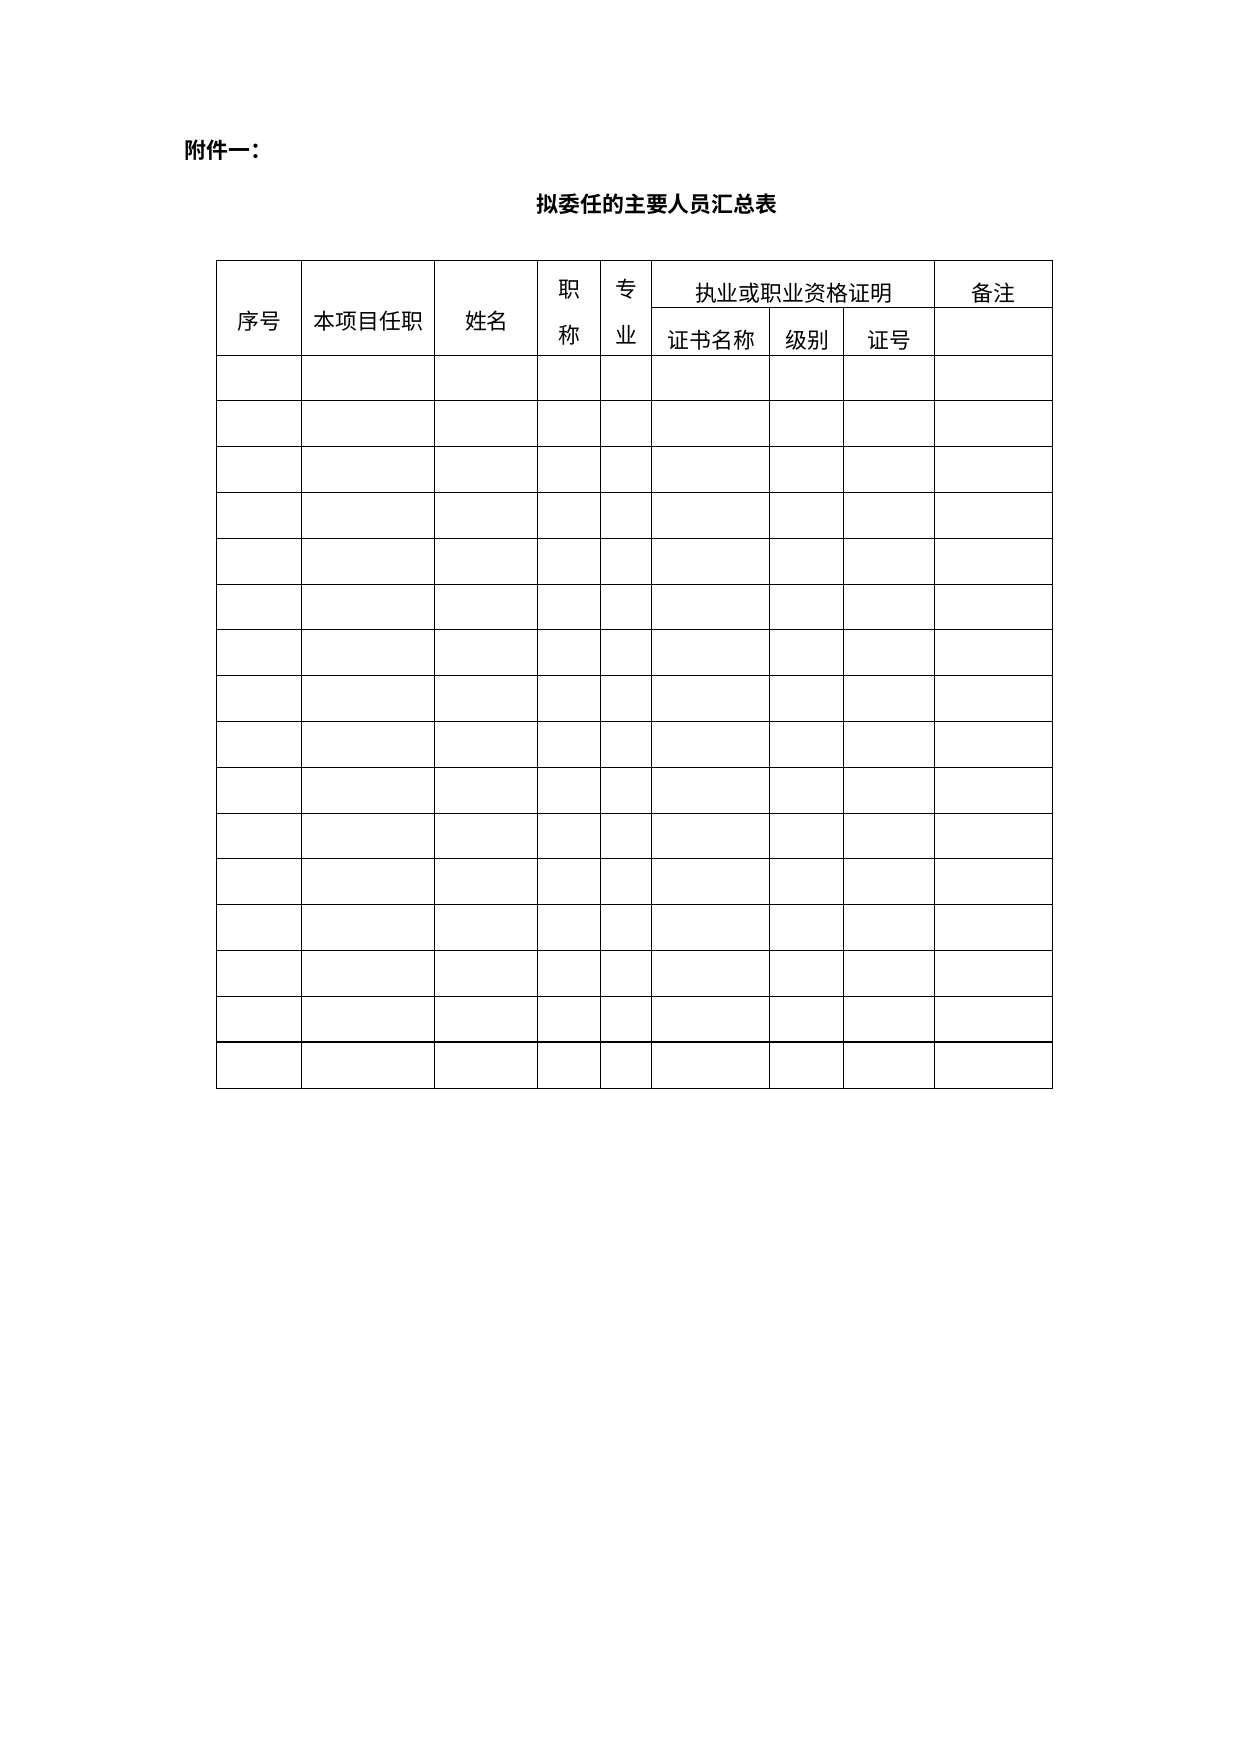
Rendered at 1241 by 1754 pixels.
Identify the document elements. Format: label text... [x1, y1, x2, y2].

table_cell [217, 951, 301, 996]
table_cell [601, 722, 651, 767]
table_cell [302, 539, 434, 583]
table_header 职称 [538, 261, 600, 355]
table_cell [844, 768, 934, 813]
table_cell 证书名称 [652, 308, 769, 355]
table_cell [935, 401, 1052, 446]
table_cell [844, 630, 934, 675]
table_cell [770, 859, 843, 904]
subtitle 拟委任的主要人员汇总表 [184, 187, 1129, 219]
table_cell [935, 1043, 1052, 1087]
table_cell 证号 [844, 308, 934, 355]
table_header 备注 [935, 261, 1052, 307]
table_cell [652, 814, 769, 858]
table_cell [435, 447, 537, 492]
table_cell [538, 997, 600, 1041]
table_cell [652, 905, 769, 950]
table_cell [601, 630, 651, 675]
table_cell [935, 814, 1052, 858]
table_cell [435, 493, 537, 538]
table_cell [652, 493, 769, 538]
table_cell [770, 1043, 843, 1087]
table_cell [217, 539, 301, 583]
table_cell [844, 493, 934, 538]
table_cell [770, 401, 843, 446]
table_cell [601, 447, 651, 492]
table_cell [601, 401, 651, 446]
table_cell [770, 814, 843, 858]
table_cell [538, 1043, 600, 1087]
table_cell [935, 447, 1052, 492]
table_cell [652, 722, 769, 767]
table_cell [302, 585, 434, 629]
table_cell [435, 905, 537, 950]
table_cell [935, 539, 1052, 583]
table_cell [538, 356, 600, 400]
table_cell [770, 676, 843, 721]
table_cell [302, 722, 434, 767]
table_cell [844, 401, 934, 446]
table_cell [652, 539, 769, 583]
table_cell [652, 401, 769, 446]
table_cell [935, 630, 1052, 675]
table_cell [302, 951, 434, 996]
table_cell [601, 493, 651, 538]
table_cell [844, 859, 934, 904]
table_cell [652, 356, 769, 400]
table_cell [302, 859, 434, 904]
table_cell [435, 630, 537, 675]
table_cell [538, 814, 600, 858]
table_cell [217, 905, 301, 950]
table_cell [538, 722, 600, 767]
table_cell [935, 308, 1052, 355]
table_cell [435, 539, 537, 583]
table_header 执业或职业资格证明 [652, 261, 934, 307]
table_cell [770, 768, 843, 813]
table_cell [217, 447, 301, 492]
table_cell [302, 768, 434, 813]
table_cell [302, 401, 434, 446]
table_cell [538, 768, 600, 813]
table_cell [435, 997, 537, 1041]
table_cell [601, 768, 651, 813]
table_cell 级别 [770, 308, 843, 355]
table_cell [652, 997, 769, 1041]
table_cell [770, 539, 843, 583]
table_cell [217, 997, 301, 1041]
table_cell [844, 447, 934, 492]
table_cell [844, 997, 934, 1041]
table_cell [770, 356, 843, 400]
table_cell [770, 905, 843, 950]
table_cell [435, 356, 537, 400]
table_cell [217, 1043, 301, 1087]
table_cell [538, 859, 600, 904]
table_cell [217, 814, 301, 858]
subtitle 附件一： [184, 133, 1129, 165]
table_cell [538, 585, 600, 629]
table_cell [935, 905, 1052, 950]
table_cell [217, 768, 301, 813]
table_cell [935, 356, 1052, 400]
table_cell [435, 585, 537, 629]
table_cell [435, 814, 537, 858]
table_cell [601, 539, 651, 583]
table_cell [302, 997, 434, 1041]
table_cell [844, 676, 934, 721]
table_cell [217, 859, 301, 904]
table_cell [538, 951, 600, 996]
table_cell [302, 905, 434, 950]
table_cell [935, 951, 1052, 996]
table_cell [538, 539, 600, 583]
table_cell [770, 630, 843, 675]
table_cell [935, 722, 1052, 767]
table_cell [601, 356, 651, 400]
table_cell [935, 493, 1052, 538]
table_cell [217, 401, 301, 446]
table_cell [435, 951, 537, 996]
table_cell [652, 859, 769, 904]
table_cell [435, 768, 537, 813]
table_cell [844, 539, 934, 583]
table_cell [538, 630, 600, 675]
table_cell [770, 585, 843, 629]
table_header 本项目任职 [302, 261, 434, 355]
table_cell [538, 905, 600, 950]
table_cell [652, 951, 769, 996]
table_cell [770, 997, 843, 1041]
table_cell [935, 676, 1052, 721]
table_cell [302, 1043, 434, 1087]
table_cell [844, 951, 934, 996]
table_cell [844, 722, 934, 767]
table_cell [435, 722, 537, 767]
table_cell [601, 585, 651, 629]
table_cell [844, 585, 934, 629]
table_cell [652, 1043, 769, 1087]
table_cell [217, 630, 301, 675]
table_cell [538, 447, 600, 492]
table_cell [601, 997, 651, 1041]
table_cell [844, 814, 934, 858]
table_cell [302, 356, 434, 400]
table_cell [935, 997, 1052, 1041]
table_cell [935, 859, 1052, 904]
table_cell [217, 356, 301, 400]
table_cell [770, 951, 843, 996]
table_cell [435, 676, 537, 721]
table_header 专业 [601, 261, 651, 355]
table_cell [652, 676, 769, 721]
table_cell [435, 859, 537, 904]
table_cell [652, 447, 769, 492]
table_cell [652, 768, 769, 813]
table_cell [601, 951, 651, 996]
table_header 序号 [217, 261, 301, 355]
table_cell [601, 1043, 651, 1087]
table_cell [435, 401, 537, 446]
table_cell [770, 722, 843, 767]
table_cell [770, 447, 843, 492]
table_cell [844, 356, 934, 400]
table_cell [652, 630, 769, 675]
table_cell [538, 493, 600, 538]
table_cell [935, 585, 1052, 629]
table_cell [538, 401, 600, 446]
table_cell [217, 722, 301, 767]
table_cell [217, 585, 301, 629]
table_cell [302, 814, 434, 858]
table_cell [302, 630, 434, 675]
table_cell [844, 1043, 934, 1087]
table_cell [217, 676, 301, 721]
table_cell [935, 768, 1052, 813]
table_cell [601, 814, 651, 858]
table_cell [844, 905, 934, 950]
table_cell [302, 447, 434, 492]
table_cell [601, 905, 651, 950]
table_header 姓名 [435, 261, 537, 355]
table_cell [770, 493, 843, 538]
table_cell [601, 859, 651, 904]
table_cell [302, 676, 434, 721]
table_cell [538, 676, 600, 721]
table_cell [652, 585, 769, 629]
table_cell [601, 676, 651, 721]
table_cell [302, 493, 434, 538]
table_cell [217, 493, 301, 538]
table_cell [435, 1043, 537, 1087]
